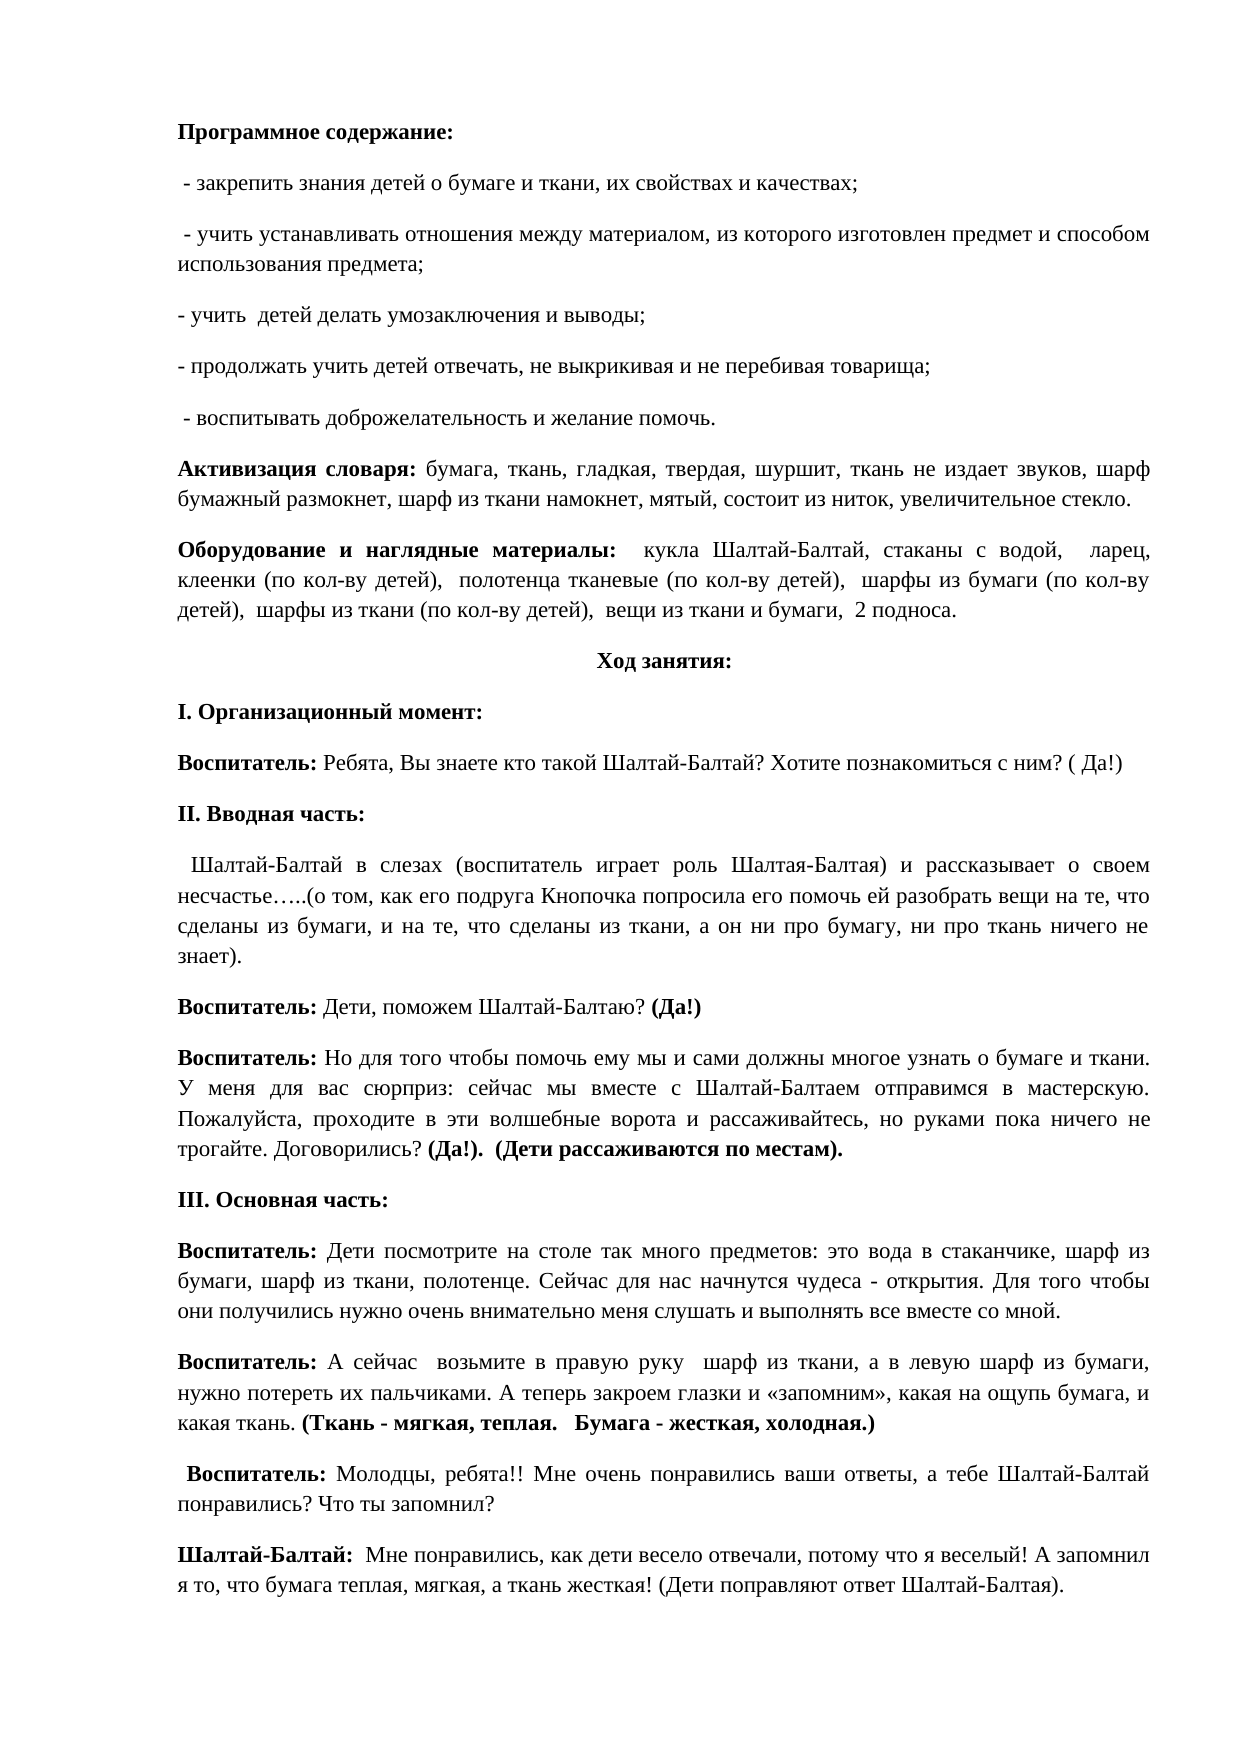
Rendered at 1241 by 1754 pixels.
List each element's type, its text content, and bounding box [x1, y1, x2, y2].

text I. Организационный момент: [177, 698, 1152, 725]
text - учить детей делать умозаключения и выводы; [177, 301, 1152, 328]
text Программное содержание: [177, 118, 1152, 144]
text Воспитатель: Молодцы, ребята!! Мне очень понравились ваши ответы, а тебе Шалтай-Балтай понравились? Что ты запомнил? [177, 1460, 1152, 1516]
text II. Вводная часть: [177, 800, 1152, 827]
text Воспитатель: Ребята, Вы знаете кто такой Шалтай-Балтай? Хотите познакомиться с ним? ( Да!) [177, 749, 1152, 776]
text Шалтай-Балтай: Мне понравились, как дети весело отвечали, потому что я веселый! А запомнил я то, что бумага теплая, мягкая, а ткань жесткая! (Дети поправляют ответ Шалтай-Балтая). [177, 1541, 1152, 1598]
text III. Основная часть: [177, 1186, 1152, 1212]
text Воспитатель: Дети, поможем Шалтай-Балтаю? (Да!) [177, 993, 1152, 1019]
text Активизация словаря: бумага, ткань, гладкая, твердая, шуршит, ткань не издает звуков, шарф бумажный размокнет, шарф из ткани намокнет, мятый, состоит из ниток, увеличительное стекло. [177, 454, 1152, 511]
text Воспитатель: А сейчас возьмите в правую руку шарф из ткани, а в левую шарф из бумаги, нужно потереть их пальчиками. А теперь закроем глазки и «запомним», какая на ощупь бумага, и какая ткань. (Ткань - мягкая, теплая. Бумага - жесткая, холодная.) [177, 1348, 1152, 1435]
text Шалтай-Балтай в слезах (воспитатель играет роль Шалтая-Балтая) и рассказывает о своем несчастье…..(о том, как его подруга Кнопочка попросила его помочь ей разобрать вещи на те, что сделаны из бумаги, и на те, что сделаны из ткани, а он ни про бумагу, ни про ткань ничего не знает). [177, 851, 1152, 968]
text Ход занятия: [177, 647, 1152, 674]
text Оборудование и наглядные материалы: кукла Шалтай-Балтай, стаканы с водой, ларец, клеенки (по кол-ву детей), полотенца тканевые (по кол-ву детей), шарфы из бумаги (по кол-ву детей), шарфы из ткани (по кол-ву детей), вещи из ткани и бумаги, 2 подноса. [177, 536, 1152, 623]
text - учить устанавливать отношения между материалом, из которого изготовлен предмет и способом использования предмета; [177, 220, 1152, 277]
text Воспитатель: Дети посмотрите на столе так много предметов: это вода в стаканчике, шарф из бумаги, шарф из ткани, полотенце. Сейчас для нас начнутся чудеса - открытия. Для того чтобы они получились нужно очень внимательно меня слушать и выполнять все вместе со мной. [177, 1237, 1152, 1324]
text - закрепить знания детей о бумаге и ткани, их свойствах и качествах; [177, 169, 1152, 196]
text Воспитатель: Но для того чтобы помочь ему мы и сами должны многое узнать о бумаге и ткани. У меня для вас сюрприз: сейчас мы вместе с Шалтай-Балтаем отправимся в мастерскую. Пожалуйста, проходите в эти волшебные ворота и рассаживайтесь, но руками пока ничего не трогайте. Договорились? (Да!). (Дети рассаживаются по местам). [177, 1044, 1152, 1161]
text - продолжать учить детей отвечать, не выкрикивая и не перебивая товарища; [177, 352, 1152, 379]
text - воспитывать доброжелательность и желание помочь. [177, 403, 1152, 430]
